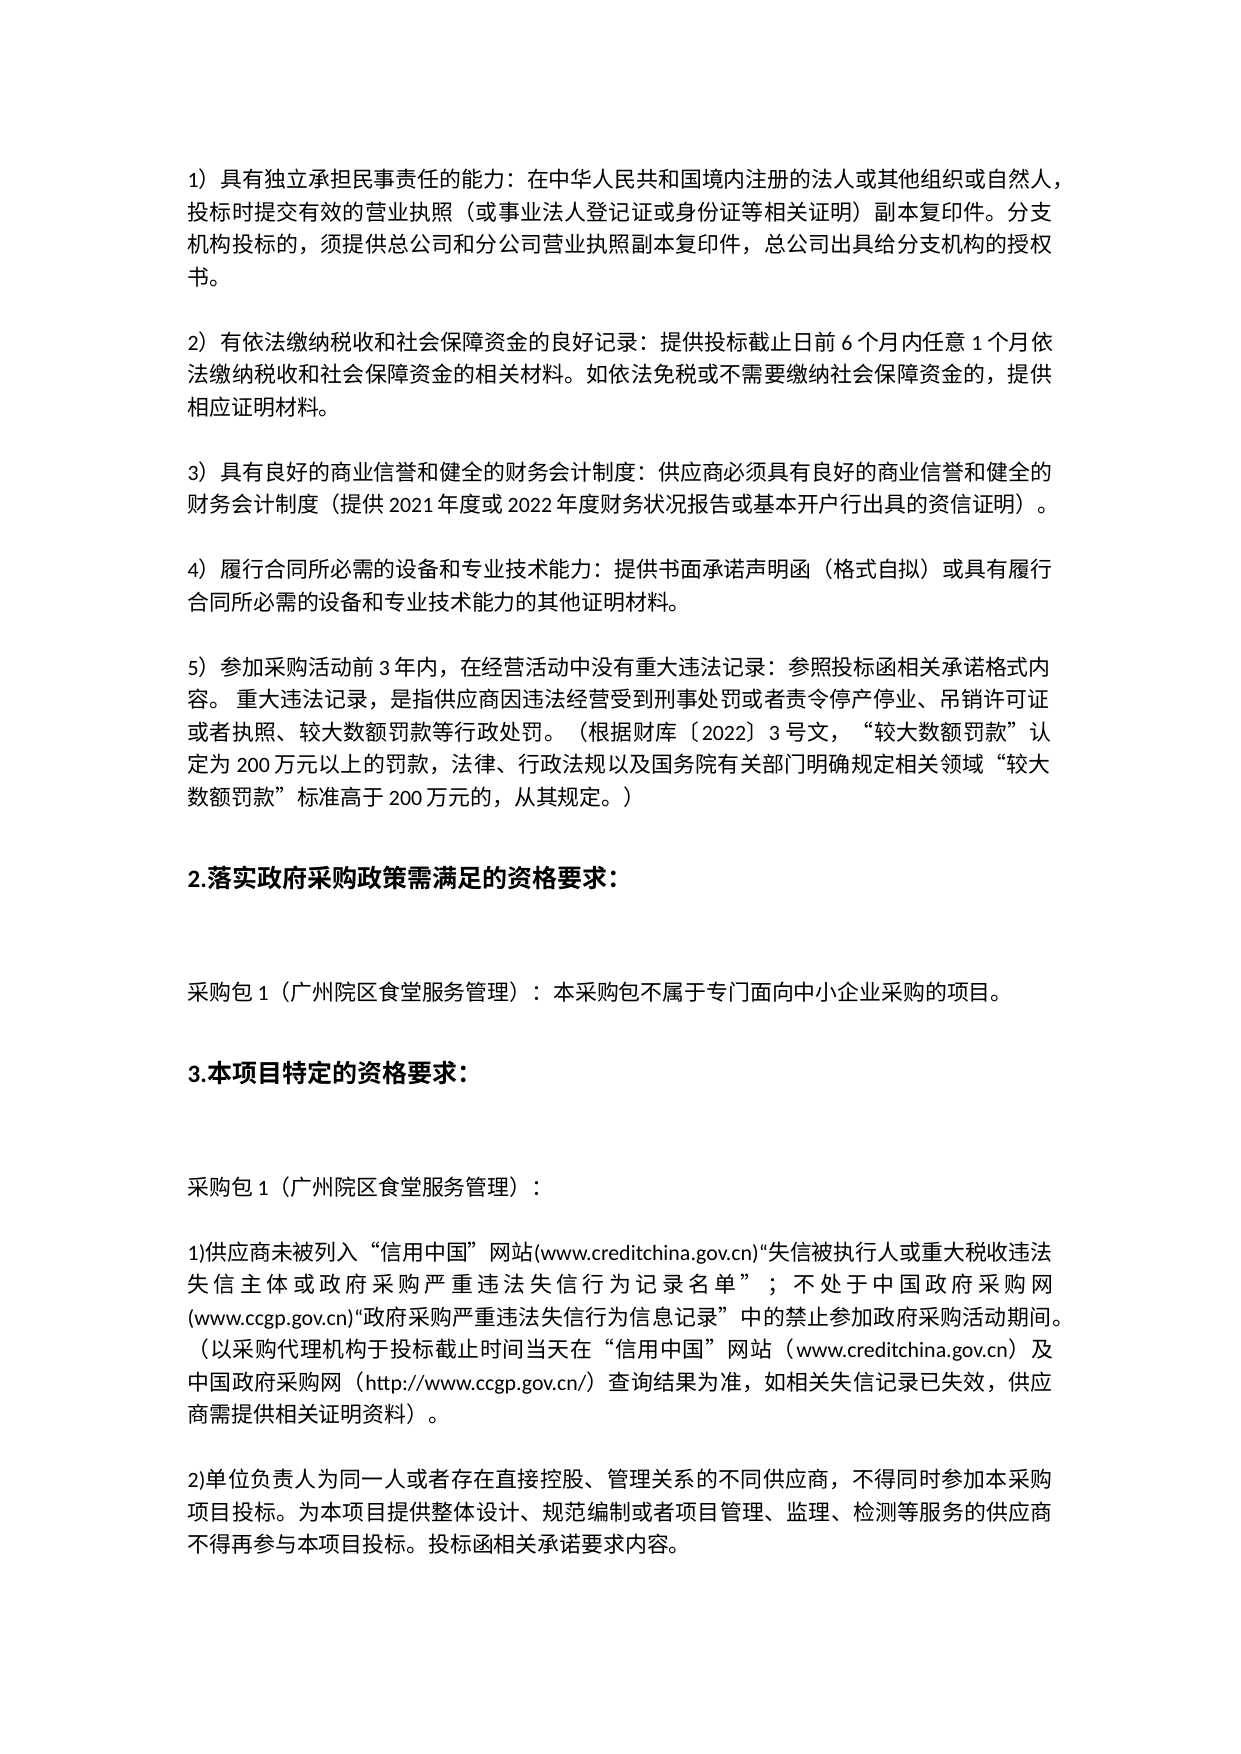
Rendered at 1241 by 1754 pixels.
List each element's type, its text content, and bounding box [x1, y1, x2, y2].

text 1）具有独立承担民事责任的能力：在中华人民共和国境内注册的法人或其他组织或自然人，投标时提交有效的营业执照（或事业法人登记证或身份证等相关证明）副本复印件。分支机构投标的，须提供总公司和分公司营业执照副本复印件，总公司出具给分支机构的授权书。 [187, 162, 1053, 292]
text 采购包1（广州院区食堂服务管理）： [187, 1169, 1053, 1202]
text 5）参加采购活动前3年内，在经营活动中没有重大违法记录：参照投标函相关承诺格式内容。 重大违法记录，是指供应商因违法经营受到刑事处罚或者责令停产停业、吊销许可证或者执照、较大数额罚款等行政处罚。（根据财库〔2022〕3号文，“较大数额罚款”认定为200万元以上的罚款，法律、行政法规以及国务院有关部门明确规定相关领域“较大数额罚款”标准高于200万元的，从其规定。） [187, 649, 1053, 812]
text 2)单位负责人为同一人或者存在直接控股、管理关系的不同供应商，不得同时参加本采购项目投标。为本项目提供整体设计、规范编制或者项目管理、监理、检测等服务的供应商，不得再参与本项目投标。投标函相关承诺要求内容。 [187, 1462, 1053, 1559]
text 4）履行合同所必需的设备和专业技术能力：提供书面承诺声明函（格式自拟）或具有履行合同所必需的设备和专业技术能力的其他证明材料。 [187, 552, 1053, 617]
text 3.本项目特定的资格要求： [187, 1039, 1053, 1104]
text 2）有依法缴纳税收和社会保障资金的良好记录：提供投标截止日前6个月内任意1个月依法缴纳税收和社会保障资金的相关材料。如依法免税或不需要缴纳社会保障资金的，提供相应证明材料。 [187, 324, 1053, 422]
text 1)供应商未被列入“信用中国”网站(www.creditchina.gov.cn)“失信被执行人或重大税收违法失信主体或政府采购严重违法失信行为记录名单”；不处于中国政府采购网(www.ccgp.gov.cn)“政府采购严重违法失信行为信息记录”中的禁止参加政府采购活动期间。（以采购代理机构于投标截止时间当天在“信用中国”网站（www.creditchina.gov.cn）及中国政府采购网（http://www.ccgp.gov.cn/）查询结果为准，如相关失信记录已失效，供应商需提供相关证明资料）。 [187, 1234, 1053, 1429]
text 2.落实政府采购政策需满足的资格要求： [187, 844, 1053, 909]
text 3）具有良好的商业信誉和健全的财务会计制度：供应商必须具有良好的商业信誉和健全的财务会计制度（提供2021年度或2022年度财务状况报告或基本开户行出具的资信证明）。 [187, 454, 1053, 519]
text 采购包1（广州院区食堂服务管理）：本采购包不属于专门面向中小企业采购的项目。 [187, 974, 1053, 1007]
